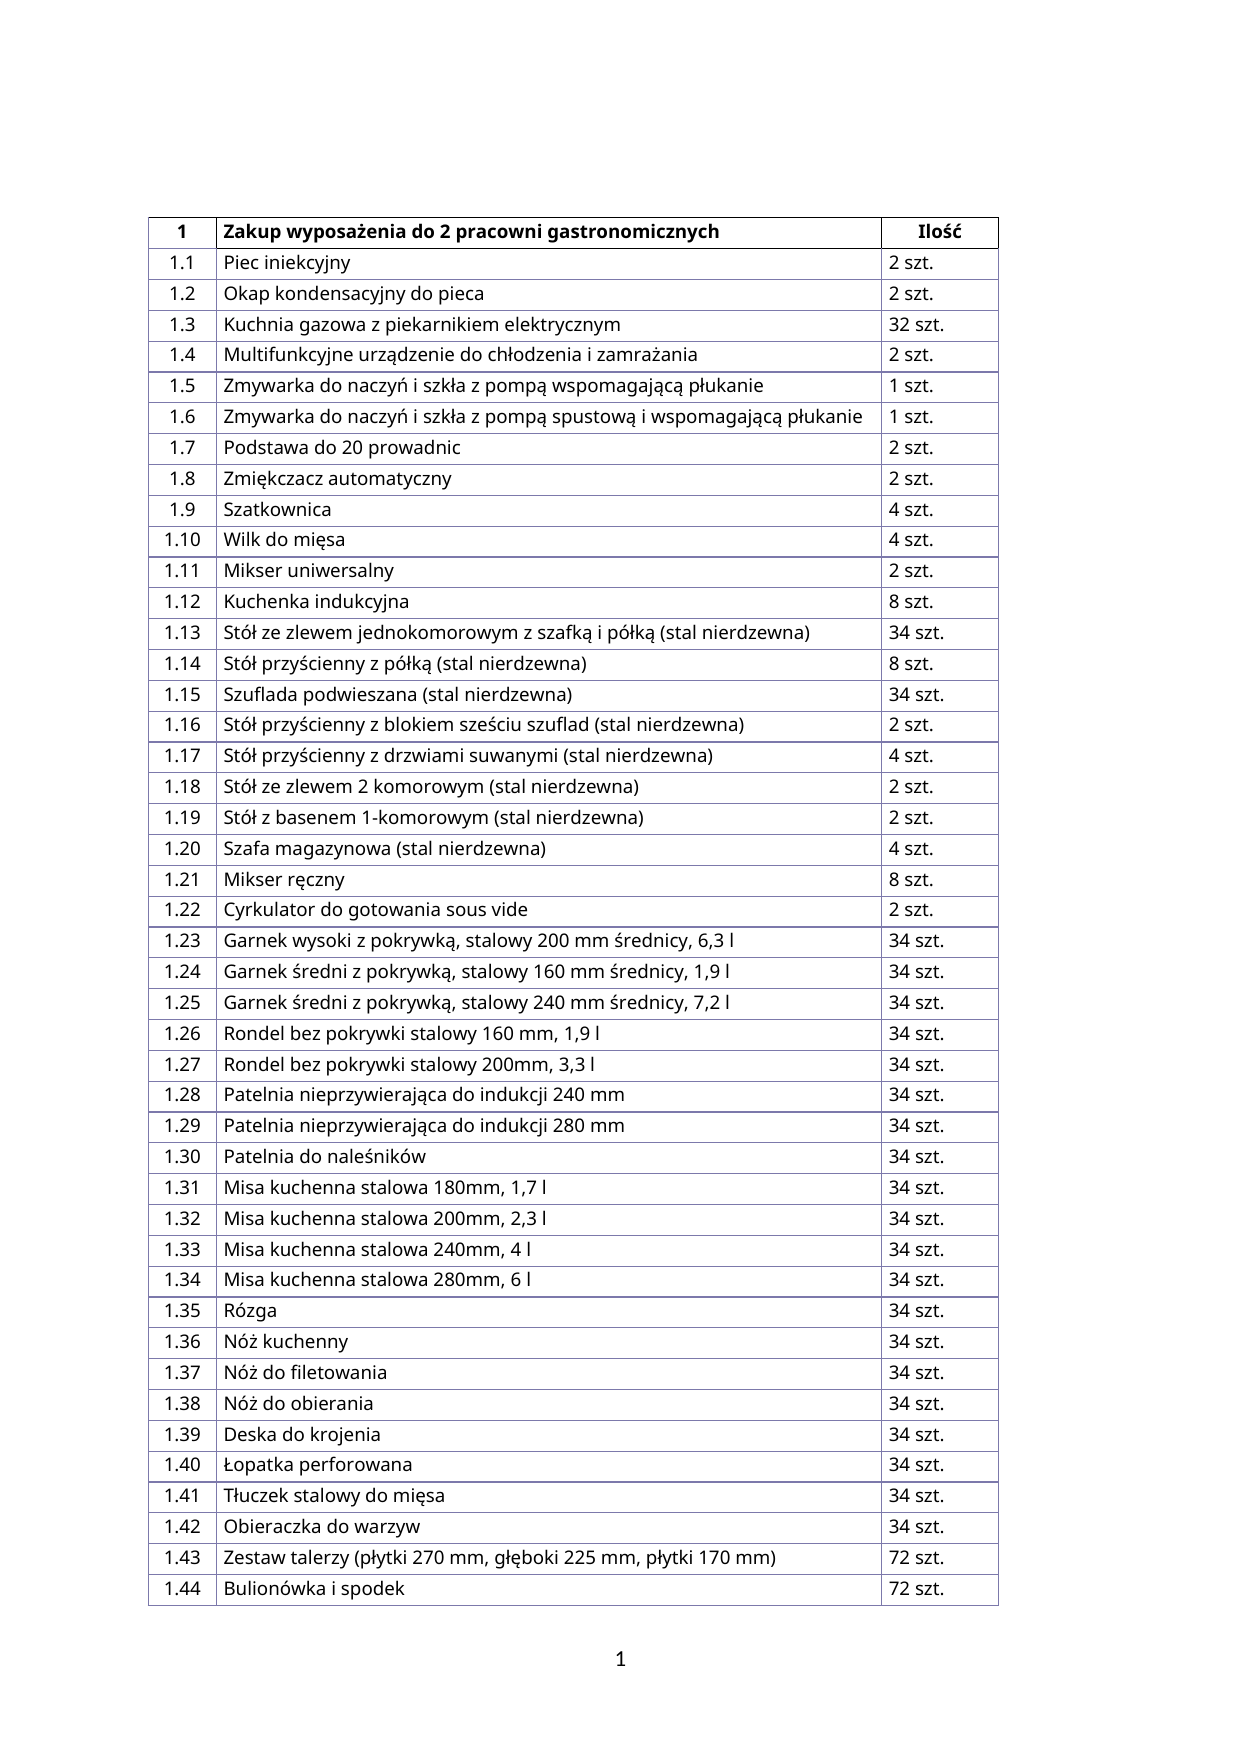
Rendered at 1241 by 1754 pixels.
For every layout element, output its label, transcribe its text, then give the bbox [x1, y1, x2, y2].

table_cell 1.24 [149, 958, 216, 988]
table_cell 2 szt. [882, 558, 998, 587]
table_cell 1.39 [149, 1421, 216, 1451]
table_cell 72 szt. [882, 1575, 998, 1605]
table_cell Nóż kuchenny [217, 1328, 881, 1358]
table_cell Nóż do obierania [217, 1390, 881, 1420]
table_cell 1.1 [149, 249, 216, 279]
table_cell Garnek wysoki z pokrywką, stalowy 200 mm średnicy, 6,3 l [217, 928, 881, 957]
table_cell 2 szt. [882, 712, 998, 741]
table_cell 2 szt. [882, 280, 998, 310]
table_cell Zmywarka do naczyń i szkła z pompą spustową i wspomagającą płukanie [217, 403, 881, 433]
table_cell 8 szt. [882, 588, 998, 618]
table_cell Podstawa do 20 prowadnic [217, 434, 881, 464]
table_cell Stół przyścienny z blokiem sześciu szuflad (stal nierdzewna) [217, 712, 881, 741]
table_header Zakup wyposażenia do 2 pracowni gastronomicznych [217, 218, 881, 248]
table_cell 2 szt. [882, 249, 998, 279]
table_cell Zmiękczacz automatyczny [217, 465, 881, 495]
table_cell 34 szt. [882, 1113, 998, 1142]
table_cell 1.15 [149, 681, 216, 711]
table_cell 1.10 [149, 527, 216, 556]
table_cell Rondel bez pokrywki stalowy 200mm, 3,3 l [217, 1051, 881, 1081]
table_cell 34 szt. [882, 1483, 998, 1512]
table_cell 34 szt. [882, 928, 998, 957]
table_cell 34 szt. [882, 1020, 998, 1050]
table_cell 1.33 [149, 1236, 216, 1266]
table_cell 1.18 [149, 773, 216, 803]
table_cell 1.41 [149, 1483, 216, 1512]
table_cell 34 szt. [882, 1328, 998, 1358]
table_cell Garnek średni z pokrywką, stalowy 160 mm średnicy, 1,9 l [217, 958, 881, 988]
table_cell 8 szt. [882, 650, 998, 680]
table_cell 4 szt. [882, 527, 998, 556]
table_cell 34 szt. [882, 1236, 998, 1266]
table_cell Nóż do filetowania [217, 1359, 881, 1389]
table_cell Szafa magazynowa (stal nierdzewna) [217, 835, 881, 865]
table_cell 1.28 [149, 1082, 216, 1111]
table_cell 1.26 [149, 1020, 216, 1050]
table_cell 1.17 [149, 743, 216, 772]
table_cell 2 szt. [882, 342, 998, 371]
table_cell 34 szt. [882, 1205, 998, 1235]
table_cell Cyrkulator do gotowania sous vide [217, 897, 881, 926]
table_cell Patelnia do naleśników [217, 1143, 881, 1173]
table_cell Garnek średni z pokrywką, stalowy 240 mm średnicy, 7,2 l [217, 989, 881, 1019]
table_cell Patelnia nieprzywierająca do indukcji 280 mm [217, 1113, 881, 1142]
table_cell Wilk do mięsa [217, 527, 881, 556]
table_cell 1.42 [149, 1513, 216, 1543]
table_cell 1.9 [149, 496, 216, 526]
table_cell 1.6 [149, 403, 216, 433]
table_cell 1.23 [149, 928, 216, 957]
table_cell Szuflada podwieszana (stal nierdzewna) [217, 681, 881, 711]
table_cell 1 szt. [882, 403, 998, 433]
table_cell 1.38 [149, 1390, 216, 1420]
table_cell 1.21 [149, 866, 216, 896]
table_cell Mikser ręczny [217, 866, 881, 896]
table_cell Patelnia nieprzywierająca do indukcji 240 mm [217, 1082, 881, 1111]
table_cell 4 szt. [882, 496, 998, 526]
table_cell 34 szt. [882, 1298, 998, 1327]
table_cell Stół przyścienny z półką (stal nierdzewna) [217, 650, 881, 680]
table_cell Tłuczek stalowy do mięsa [217, 1483, 881, 1512]
table_cell Stół ze zlewem 2 komorowym (stal nierdzewna) [217, 773, 881, 803]
table_cell Stół z basenem 1-komorowym (stal nierdzewna) [217, 804, 881, 834]
table_cell 4 szt. [882, 743, 998, 772]
table_cell Piec iniekcyjny [217, 249, 881, 279]
table_cell 1.13 [149, 619, 216, 649]
table_cell Obieraczka do warzyw [217, 1513, 881, 1543]
table_cell 8 szt. [882, 866, 998, 896]
table_cell 1.35 [149, 1298, 216, 1327]
table_cell 1.3 [149, 311, 216, 341]
table_cell 1.40 [149, 1452, 216, 1481]
table_cell 1.36 [149, 1328, 216, 1358]
table_cell Deska do krojenia [217, 1421, 881, 1451]
table_cell Misa kuchenna stalowa 280mm, 6 l [217, 1267, 881, 1296]
table_cell 34 szt. [882, 1267, 998, 1296]
table_cell 1.25 [149, 989, 216, 1019]
table_cell 1.22 [149, 897, 216, 926]
table_cell Mikser uniwersalny [217, 558, 881, 587]
table_cell 34 szt. [882, 1513, 998, 1543]
table_cell 34 szt. [882, 1174, 998, 1204]
table_cell 34 szt. [882, 619, 998, 649]
table_cell Rondel bez pokrywki stalowy 160 mm, 1,9 l [217, 1020, 881, 1050]
table_cell 1.34 [149, 1267, 216, 1296]
table_cell 34 szt. [882, 989, 998, 1019]
table_cell Misa kuchenna stalowa 180mm, 1,7 l [217, 1174, 881, 1204]
table_cell 34 szt. [882, 1421, 998, 1451]
table_cell 1.44 [149, 1575, 216, 1605]
table_cell Zestaw talerzy (płytki 270 mm, głęboki 225 mm, płytki 170 mm) [217, 1544, 881, 1574]
table_cell 1.16 [149, 712, 216, 741]
table_cell 32 szt. [882, 311, 998, 341]
table_cell 1.19 [149, 804, 216, 834]
table_cell 1.2 [149, 280, 216, 310]
table_cell 1.43 [149, 1544, 216, 1574]
table_cell Kuchnia gazowa z piekarnikiem elektrycznym [217, 311, 881, 341]
table_cell 4 szt. [882, 835, 998, 865]
table_cell Stół przyścienny z drzwiami suwanymi (stal nierdzewna) [217, 743, 881, 772]
table_cell Szatkownica [217, 496, 881, 526]
table_cell 1.31 [149, 1174, 216, 1204]
table_cell 1.11 [149, 558, 216, 587]
table_cell Multifunkcyjne urządzenie do chłodzenia i zamrażania [217, 342, 881, 371]
table_cell 34 szt. [882, 1051, 998, 1081]
table_cell 34 szt. [882, 1143, 998, 1173]
table_cell 34 szt. [882, 1390, 998, 1420]
table_cell Rózga [217, 1298, 881, 1327]
table_cell 1.8 [149, 465, 216, 495]
table_cell 1.12 [149, 588, 216, 618]
table_cell 1.4 [149, 342, 216, 371]
table_cell 1.30 [149, 1143, 216, 1173]
table_cell 34 szt. [882, 1082, 998, 1111]
table_cell 1.29 [149, 1113, 216, 1142]
table_cell 1.20 [149, 835, 216, 865]
table_cell 2 szt. [882, 465, 998, 495]
table_cell 2 szt. [882, 434, 998, 464]
table_cell Kuchenka indukcyjna [217, 588, 881, 618]
table_cell Misa kuchenna stalowa 200mm, 2,3 l [217, 1205, 881, 1235]
table_cell 34 szt. [882, 681, 998, 711]
table_cell Zmywarka do naczyń i szkła z pompą wspomagającą płukanie [217, 373, 881, 402]
table_cell Misa kuchenna stalowa 240mm, 4 l [217, 1236, 881, 1266]
table_cell 1 szt. [882, 373, 998, 402]
table_cell 34 szt. [882, 958, 998, 988]
table_cell 2 szt. [882, 897, 998, 926]
table_cell 1.5 [149, 373, 216, 402]
table_cell 1.37 [149, 1359, 216, 1389]
table_header 1 [149, 218, 216, 248]
table_cell 1.32 [149, 1205, 216, 1235]
table_cell 1.7 [149, 434, 216, 464]
table_cell 2 szt. [882, 773, 998, 803]
table_cell 1.14 [149, 650, 216, 680]
table_cell 1.27 [149, 1051, 216, 1081]
table_header Ilość [882, 218, 998, 248]
table_cell Okap kondensacyjny do pieca [217, 280, 881, 310]
table_cell Łopatka perforowana [217, 1452, 881, 1481]
table_cell 2 szt. [882, 804, 998, 834]
table_cell 72 szt. [882, 1544, 998, 1574]
table_cell 34 szt. [882, 1359, 998, 1389]
table_cell Stół ze zlewem jednokomorowym z szafką i półką (stal nierdzewna) [217, 619, 881, 649]
table_cell 34 szt. [882, 1452, 998, 1481]
table_cell Bulionówka i spodek [217, 1575, 881, 1605]
